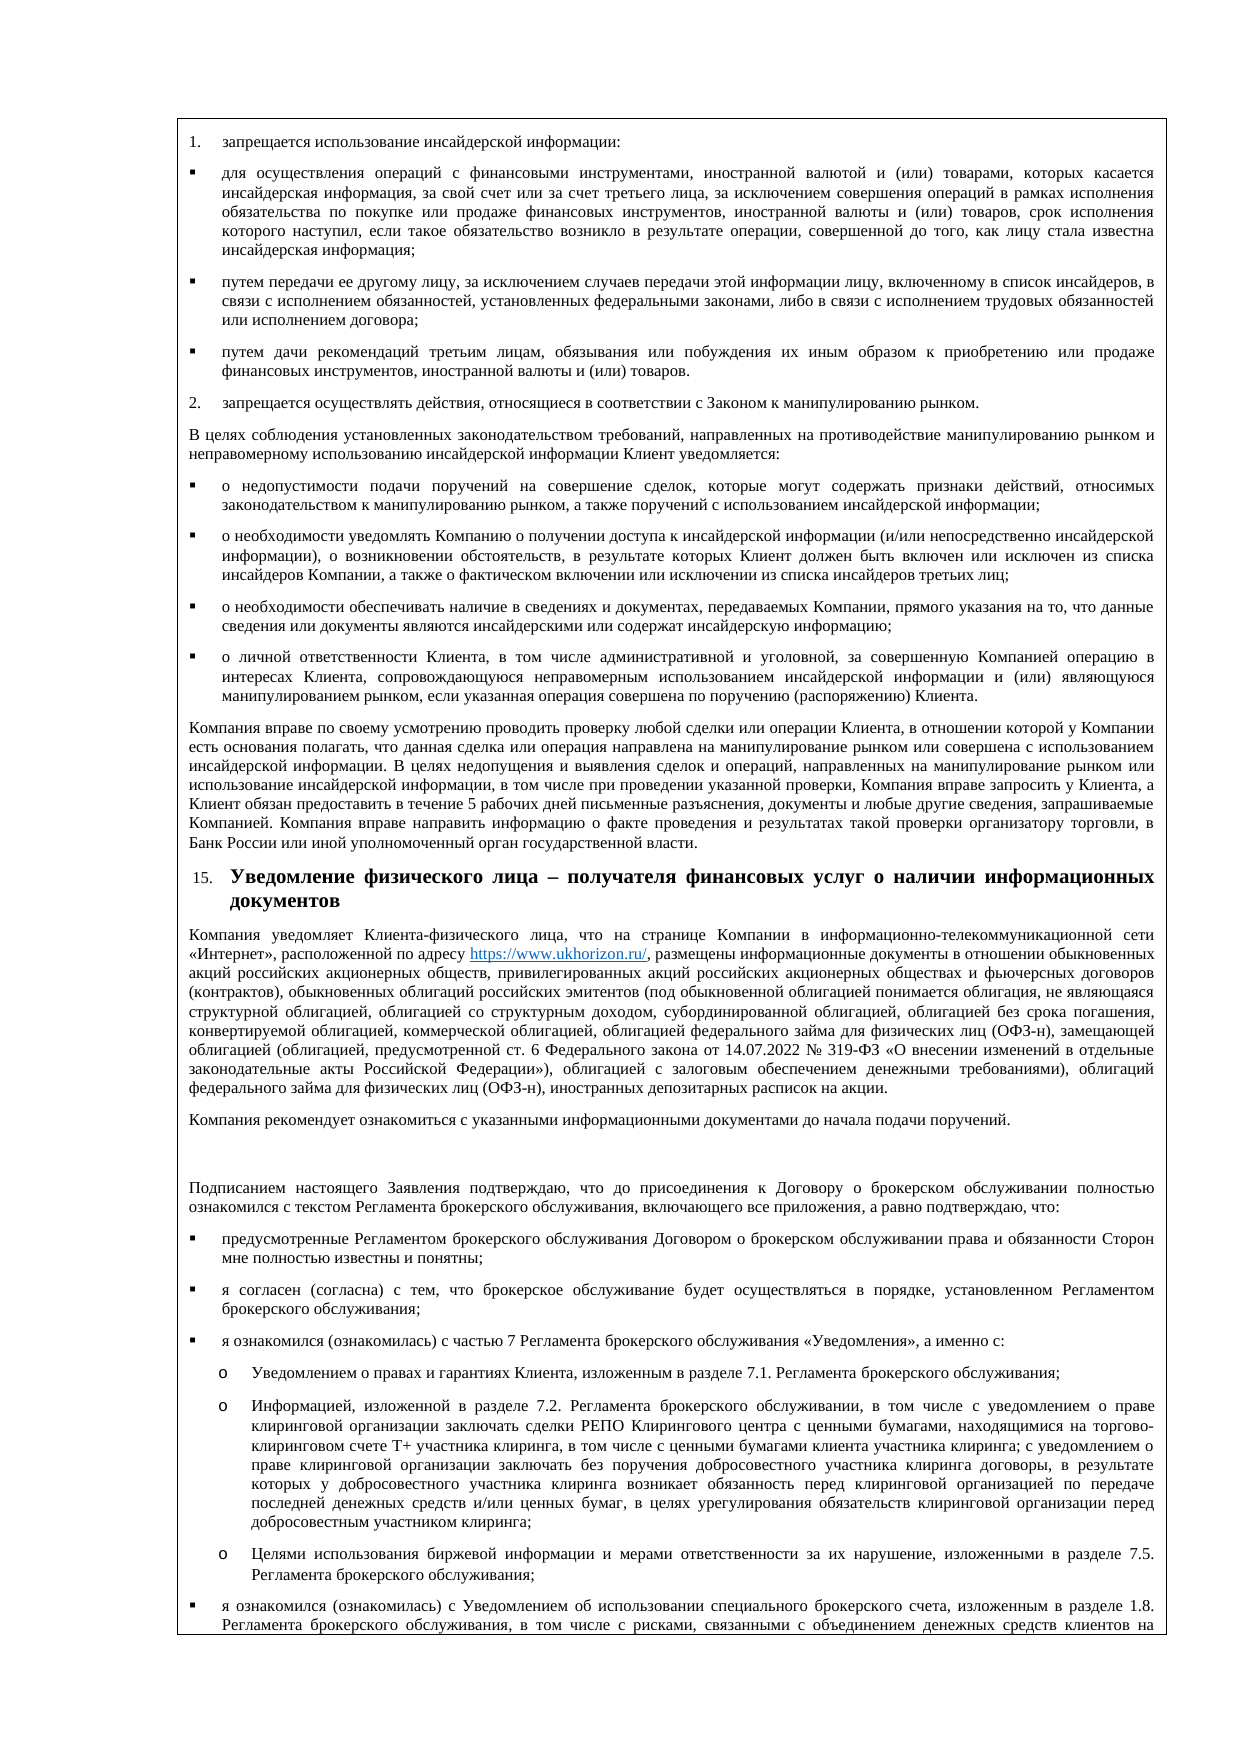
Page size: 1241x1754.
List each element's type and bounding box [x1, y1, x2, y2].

table_header [178, 119, 1166, 1634]
